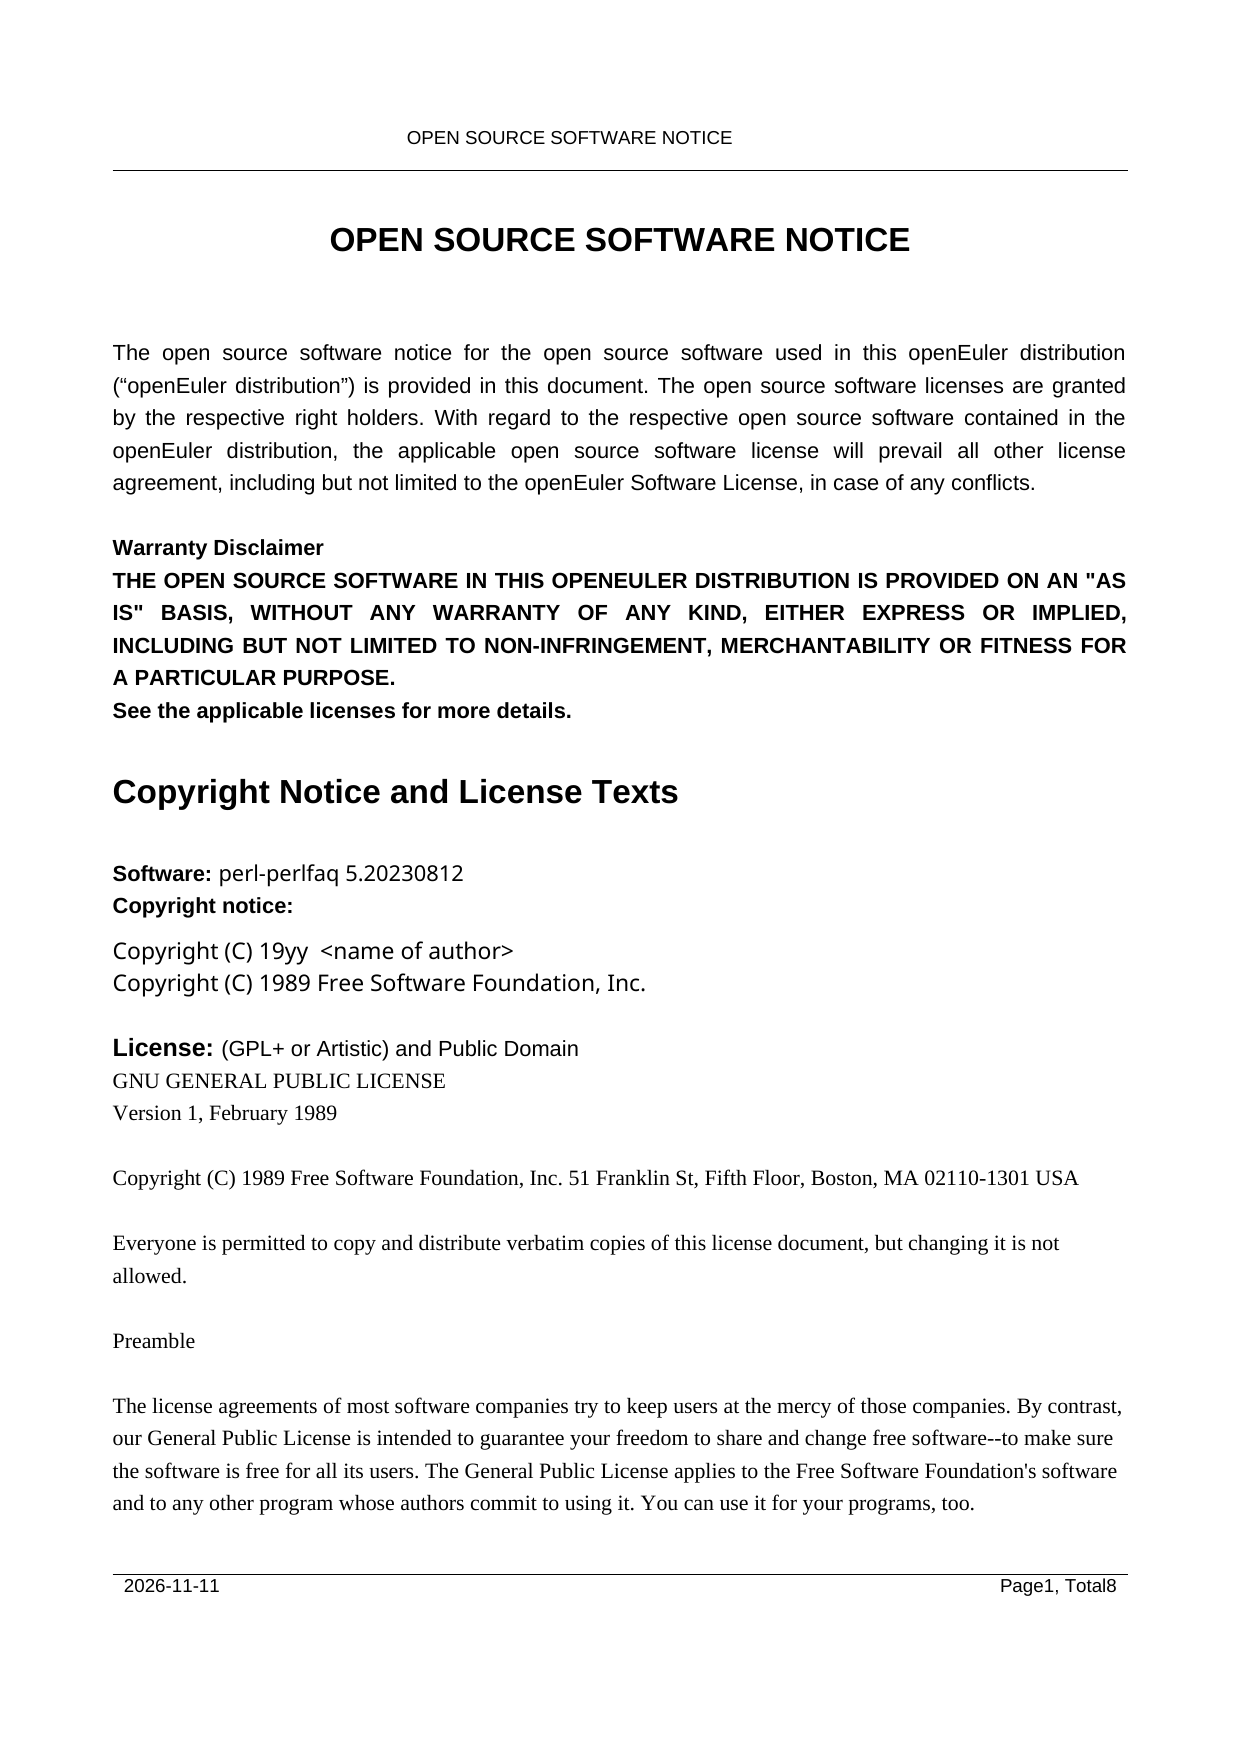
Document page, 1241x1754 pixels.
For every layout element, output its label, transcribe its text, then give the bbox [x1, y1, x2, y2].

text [112, 1064, 1128, 1519]
text OPEN SOURCE SOFTWARE NOTICE [112, 206, 1128, 271]
text Copyright (C) 19yy <name of author> Copyright (C) 1989 Free Software Foundation, Inc. [112, 934, 1128, 1031]
text THE OPEN SOURCE SOFTWARE IN THIS OPENEULER DISTRIBUTION IS PROVIDED ON AN "AS IS" BASIS, WITHOUT ANY WARRANTY OF ANY KIND, EITHER EXPRESS OR IMPLIED, INCLUDING BUT NOT LIMITED TO NON-INFRINGEMENT, MERCHANTABILITY OR FITNESS FOR A PARTICULAR PURPOSE. See the applicable licenses for more details. [112, 564, 1128, 726]
title Software: perl-perlfaq 5.20230812 [112, 856, 1128, 889]
text The open source software notice for the open source software used in this openEuler distribution (“openEuler distribution”) is provided in this document. The open source software licenses are granted by the respective right holders. With regard to the respective open source software contained in the openEuler distribution, the applicable open source software license will prevail all other license agreement, including but not limited to the openEuler Software License, in case of any conflicts. [112, 336, 1128, 499]
text Copyright Notice and License Texts [112, 759, 1128, 824]
text Warranty Disclaimer [112, 531, 1128, 564]
text Copyright notice: [112, 889, 1128, 921]
text License: (GPL+ or Artistic) and Public Domain [112, 1031, 1128, 1064]
